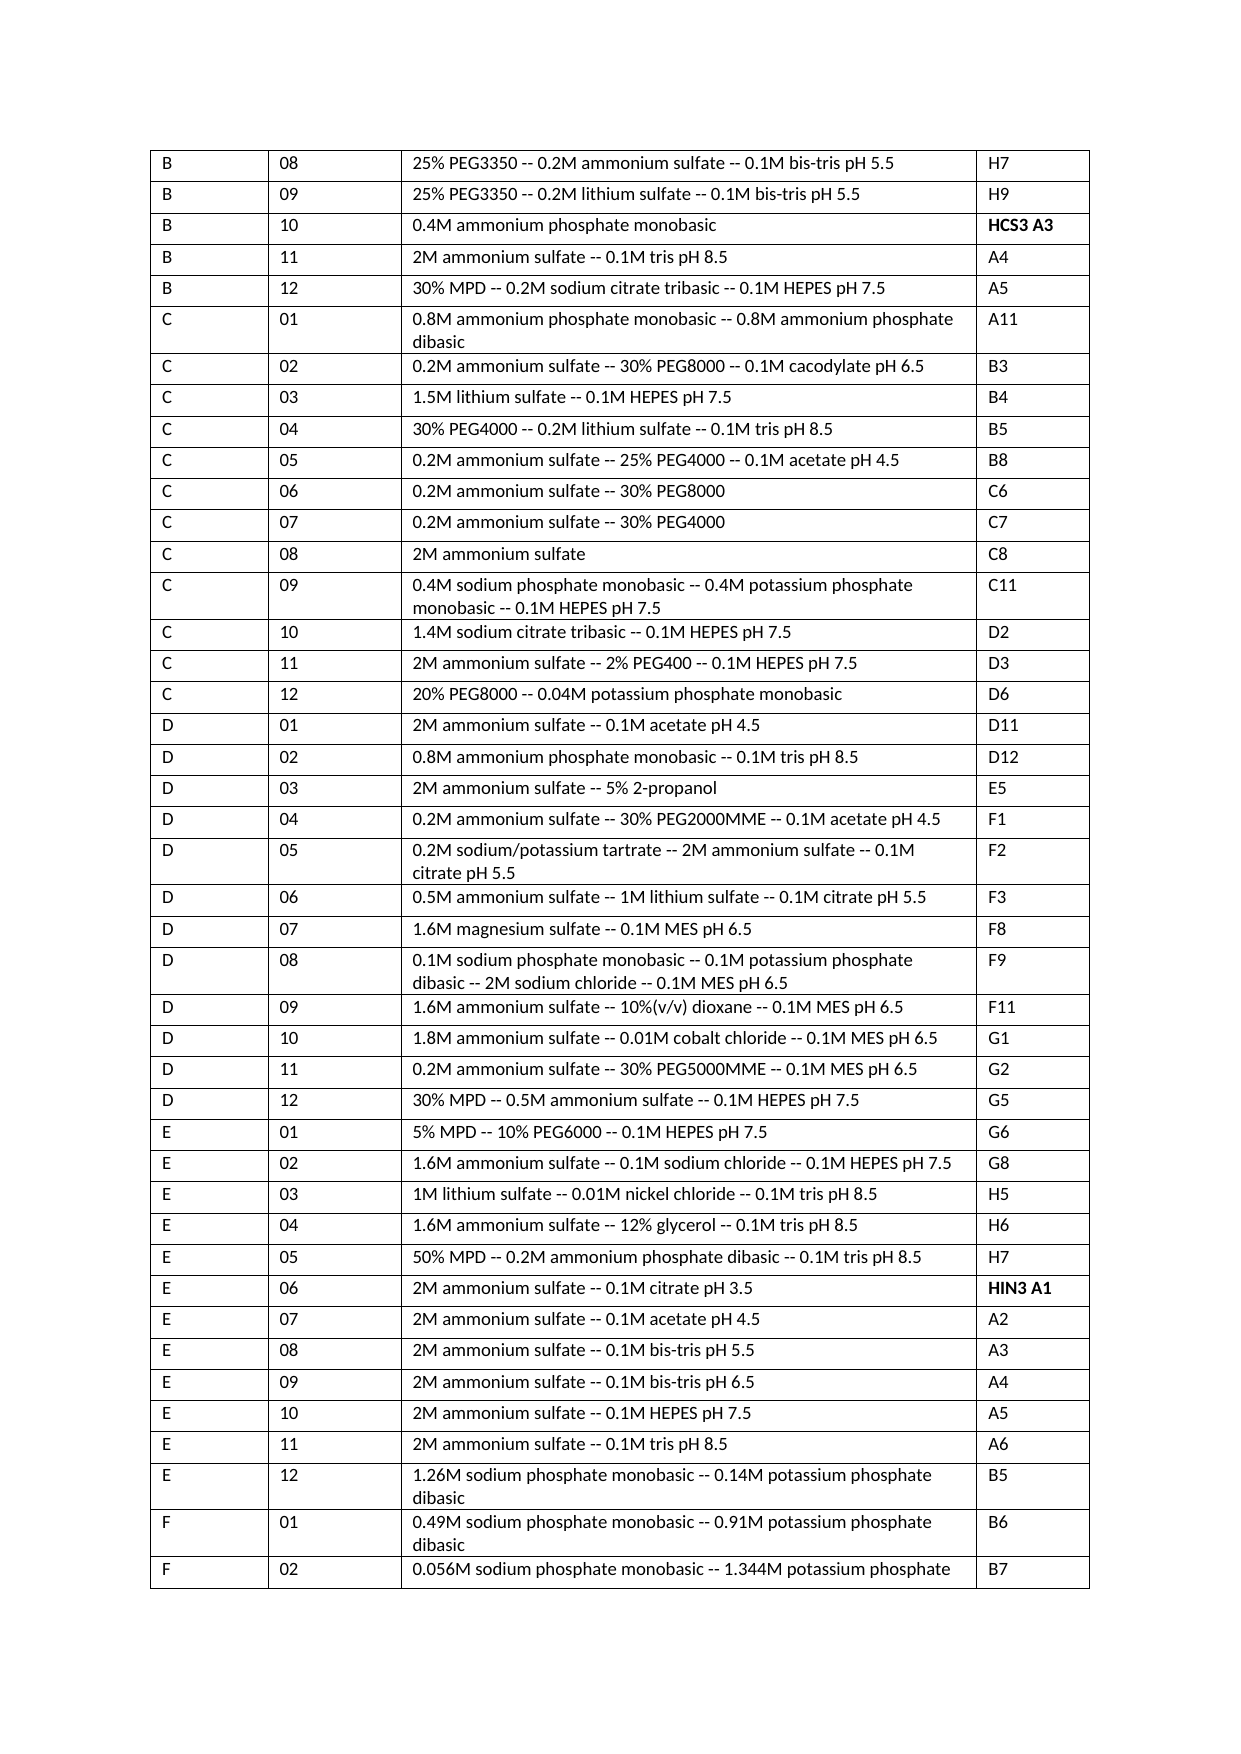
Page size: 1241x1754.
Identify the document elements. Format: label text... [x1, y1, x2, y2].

table_cell C [151, 417, 268, 447]
table_cell 09 [269, 995, 401, 1025]
table_cell 09 [269, 182, 401, 212]
table_cell E [151, 1339, 268, 1369]
table_cell C [151, 448, 268, 478]
table_cell 02 [269, 1151, 401, 1181]
table_cell 0.2M ammonium sulfate -- 30% PEG2000MME -- 0.1M acetate pH 4.5 [402, 807, 976, 837]
table_cell 06 [269, 479, 401, 509]
table_cell A6 [977, 1432, 1089, 1462]
table_cell 2M ammonium sulfate -- 0.1M bis-tris pH 6.5 [402, 1370, 976, 1400]
table_cell A4 [977, 245, 1089, 275]
table_cell D [151, 917, 268, 947]
table_cell 2M ammonium sulfate [402, 542, 976, 572]
table_cell 30% PEG4000 -- 0.2M lithium sulfate -- 0.1M tris pH 8.5 [402, 417, 976, 447]
table_cell B3 [977, 354, 1089, 384]
table_cell C [151, 479, 268, 509]
table_cell 50% MPD -- 0.2M ammonium phosphate dibasic -- 0.1M tris pH 8.5 [402, 1245, 976, 1275]
table_cell 5% MPD -- 10% PEG6000 -- 0.1M HEPES pH 7.5 [402, 1120, 976, 1150]
table_cell 05 [269, 1245, 401, 1275]
table_cell G2 [977, 1057, 1089, 1087]
table_cell E [151, 1370, 268, 1400]
table_cell F [151, 1510, 268, 1556]
table_cell H5 [977, 1182, 1089, 1212]
table_cell 02 [269, 745, 401, 775]
table_cell 30% MPD -- 0.2M sodium citrate tribasic -- 0.1M HEPES pH 7.5 [402, 276, 976, 306]
table_cell D3 [977, 651, 1089, 681]
table_cell 2M ammonium sulfate -- 0.1M citrate pH 3.5 [402, 1276, 976, 1306]
table_cell 01 [269, 1120, 401, 1150]
table_cell 04 [269, 417, 401, 447]
table_cell D [151, 1026, 268, 1056]
table_cell 1.6M ammonium sulfate -- 12% glycerol -- 0.1M tris pH 8.5 [402, 1214, 976, 1244]
table_cell 2M ammonium sulfate -- 5% 2-propanol [402, 776, 976, 806]
table_cell 08 [269, 1339, 401, 1369]
table_cell 1M lithium sulfate -- 0.01M nickel chloride -- 0.1M tris pH 8.5 [402, 1182, 976, 1212]
table_cell C11 [977, 573, 1089, 619]
table_cell F1 [977, 807, 1089, 837]
table_cell A3 [977, 1339, 1089, 1369]
table_cell E [151, 1276, 268, 1306]
table_cell E5 [977, 776, 1089, 806]
table_cell E [151, 1151, 268, 1181]
table_cell 0.2M ammonium sulfate -- 30% PEG8000 -- 0.1M cacodylate pH 6.5 [402, 354, 976, 384]
table_cell 0.8M ammonium phosphate monobasic -- 0.8M ammonium phosphate dibasic [402, 307, 976, 353]
table_cell B [151, 245, 268, 275]
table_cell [402, 1557, 976, 1587]
table_cell 2M ammonium sulfate -- 0.1M acetate pH 4.5 [402, 714, 976, 744]
table_cell 1.6M ammonium sulfate -- 0.1M sodium chloride -- 0.1M HEPES pH 7.5 [402, 1151, 976, 1181]
table_cell A11 [977, 307, 1089, 353]
table_cell F2 [977, 839, 1089, 884]
table_cell A5 [977, 276, 1089, 306]
table_cell 06 [269, 1276, 401, 1306]
table_cell 07 [269, 1307, 401, 1337]
table_cell 0.2M ammonium sulfate -- 30% PEG8000 [402, 479, 976, 509]
table_cell 0.2M ammonium sulfate -- 30% PEG4000 [402, 510, 976, 541]
table_cell C6 [977, 479, 1089, 509]
table_cell C8 [977, 542, 1089, 572]
table_cell D [151, 745, 268, 775]
table_cell 03 [269, 776, 401, 806]
table_cell C7 [977, 510, 1089, 541]
table_cell 25% PEG3350 -- 0.2M ammonium sulfate -- 0.1M bis-tris pH 5.5 [402, 151, 976, 181]
table_cell 05 [269, 839, 401, 884]
table_cell 0.1M sodium phosphate monobasic -- 0.1M potassium phosphate dibasic -- 2M sodium chloride -- 0.1M MES pH 6.5 [402, 948, 976, 994]
table_cell E [151, 1182, 268, 1212]
table_cell G8 [977, 1151, 1089, 1181]
table_cell 0.4M sodium phosphate monobasic -- 0.4M potassium phosphate monobasic -- 0.1M HEPES pH 7.5 [402, 573, 976, 619]
table_cell 09 [269, 1370, 401, 1400]
table_cell 12 [269, 682, 401, 712]
table_cell B4 [977, 385, 1089, 416]
table_cell 06 [269, 885, 401, 916]
table_cell 08 [269, 151, 401, 181]
table_cell 03 [269, 1182, 401, 1212]
table_cell C [151, 620, 268, 650]
table_cell B5 [977, 417, 1089, 447]
table_cell D2 [977, 620, 1089, 650]
table_cell B5 [977, 1464, 1089, 1509]
table_cell 1.26M sodium phosphate monobasic -- 0.14M potassium phosphate dibasic [402, 1464, 976, 1509]
table_cell 0.2M ammonium sulfate -- 30% PEG5000MME -- 0.1M MES pH 6.5 [402, 1057, 976, 1087]
table_cell D [151, 995, 268, 1025]
table_cell 0.49M sodium phosphate monobasic -- 0.91M potassium phosphate dibasic [402, 1510, 976, 1556]
table_cell C [151, 354, 268, 384]
table_cell 2M ammonium sulfate -- 0.1M tris pH 8.5 [402, 245, 976, 275]
table_cell C [151, 510, 268, 541]
table_cell A4 [977, 1370, 1089, 1400]
table_cell E [151, 1464, 268, 1509]
table_cell 11 [269, 1057, 401, 1087]
table_cell 2M ammonium sulfate -- 2% PEG400 -- 0.1M HEPES pH 7.5 [402, 651, 976, 681]
table_cell 1.4M sodium citrate tribasic -- 0.1M HEPES pH 7.5 [402, 620, 976, 650]
table_cell 01 [269, 307, 401, 353]
table_cell D12 [977, 745, 1089, 775]
table_cell 11 [269, 245, 401, 275]
table_cell 12 [269, 276, 401, 306]
table_cell HCS3 A3 [977, 214, 1089, 244]
table_cell 2M ammonium sulfate -- 0.1M HEPES pH 7.5 [402, 1401, 976, 1431]
table_cell A5 [977, 1401, 1089, 1431]
table_cell 2M ammonium sulfate -- 0.1M bis-tris pH 5.5 [402, 1339, 976, 1369]
table_cell 07 [269, 510, 401, 541]
table_cell B [151, 151, 268, 181]
table_cell F11 [977, 995, 1089, 1025]
table_cell E [151, 1307, 268, 1337]
table_cell 11 [269, 1432, 401, 1462]
table_cell F3 [977, 885, 1089, 916]
table_cell 0.8M ammonium phosphate monobasic -- 0.1M tris pH 8.5 [402, 745, 976, 775]
table_cell 02 [269, 1557, 401, 1587]
table_cell 25% PEG3350 -- 0.2M lithium sulfate -- 0.1M bis-tris pH 5.5 [402, 182, 976, 212]
table_cell D [151, 885, 268, 916]
table_cell 10 [269, 1026, 401, 1056]
table_cell 0.4M ammonium phosphate monobasic [402, 214, 976, 244]
table_cell 03 [269, 385, 401, 416]
table_cell B8 [977, 448, 1089, 478]
table_cell E [151, 1245, 268, 1275]
table_cell F [151, 1557, 268, 1587]
table_cell 2M ammonium sulfate -- 0.1M tris pH 8.5 [402, 1432, 976, 1462]
table_cell D [151, 948, 268, 994]
table_cell D [151, 1089, 268, 1119]
table_cell G6 [977, 1120, 1089, 1150]
table_cell 0.2M sodium/potassium tartrate -- 2M ammonium sulfate -- 0.1M citrate pH 5.5 [402, 839, 976, 884]
table_cell F9 [977, 948, 1089, 994]
table_cell D [151, 1057, 268, 1087]
table_cell 0.2M ammonium sulfate -- 25% PEG4000 -- 0.1M acetate pH 4.5 [402, 448, 976, 478]
table_cell 07 [269, 917, 401, 947]
table_cell D [151, 807, 268, 837]
table_cell 2M ammonium sulfate -- 0.1M acetate pH 4.5 [402, 1307, 976, 1337]
table_cell C [151, 542, 268, 572]
table_cell 01 [269, 1510, 401, 1556]
table_cell 02 [269, 354, 401, 384]
table_cell G1 [977, 1026, 1089, 1056]
table_cell 04 [269, 1214, 401, 1244]
table_cell D [151, 776, 268, 806]
table_cell 12 [269, 1464, 401, 1509]
table_cell 20% PEG8000 -- 0.04M potassium phosphate monobasic [402, 682, 976, 712]
table_cell 10 [269, 620, 401, 650]
table_cell H7 [977, 151, 1089, 181]
table_cell B [151, 214, 268, 244]
table_cell G5 [977, 1089, 1089, 1119]
table_cell E [151, 1120, 268, 1150]
table_cell 12 [269, 1089, 401, 1119]
table_cell 10 [269, 1401, 401, 1431]
table_cell H9 [977, 182, 1089, 212]
table_cell 1.6M magnesium sulfate -- 0.1M MES pH 6.5 [402, 917, 976, 947]
table_cell 01 [269, 714, 401, 744]
table_cell A2 [977, 1307, 1089, 1337]
table_cell 05 [269, 448, 401, 478]
table_cell 08 [269, 542, 401, 572]
table_cell D [151, 714, 268, 744]
table_cell E [151, 1432, 268, 1462]
table_cell 10 [269, 214, 401, 244]
table_cell 1.6M ammonium sulfate -- 10%(v/v) dioxane -- 0.1M MES pH 6.5 [402, 995, 976, 1025]
table_cell 30% MPD -- 0.5M ammonium sulfate -- 0.1M HEPES pH 7.5 [402, 1089, 976, 1119]
table_cell 11 [269, 651, 401, 681]
table_cell 09 [269, 573, 401, 619]
table_cell 04 [269, 807, 401, 837]
table_cell B [151, 276, 268, 306]
table_cell 1.5M lithium sulfate -- 0.1M HEPES pH 7.5 [402, 385, 976, 416]
table_cell H6 [977, 1214, 1089, 1244]
table_cell B6 [977, 1510, 1089, 1556]
table_cell C [151, 307, 268, 353]
table_cell HIN3 A1 [977, 1276, 1089, 1306]
table_cell B [151, 182, 268, 212]
table_cell C [151, 385, 268, 416]
table_cell E [151, 1401, 268, 1431]
table_cell C [151, 682, 268, 712]
table_cell C [151, 573, 268, 619]
table_cell D6 [977, 682, 1089, 712]
table_cell E [151, 1214, 268, 1244]
table_cell 08 [269, 948, 401, 994]
table_cell F8 [977, 917, 1089, 947]
table_cell C [151, 651, 268, 681]
table_cell D11 [977, 714, 1089, 744]
table_cell B7 [977, 1557, 1089, 1587]
table_cell H7 [977, 1245, 1089, 1275]
table_cell 1.8M ammonium sulfate -- 0.01M cobalt chloride -- 0.1M MES pH 6.5 [402, 1026, 976, 1056]
table_cell D [151, 839, 268, 884]
table_cell 0.5M ammonium sulfate -- 1M lithium sulfate -- 0.1M citrate pH 5.5 [402, 885, 976, 916]
